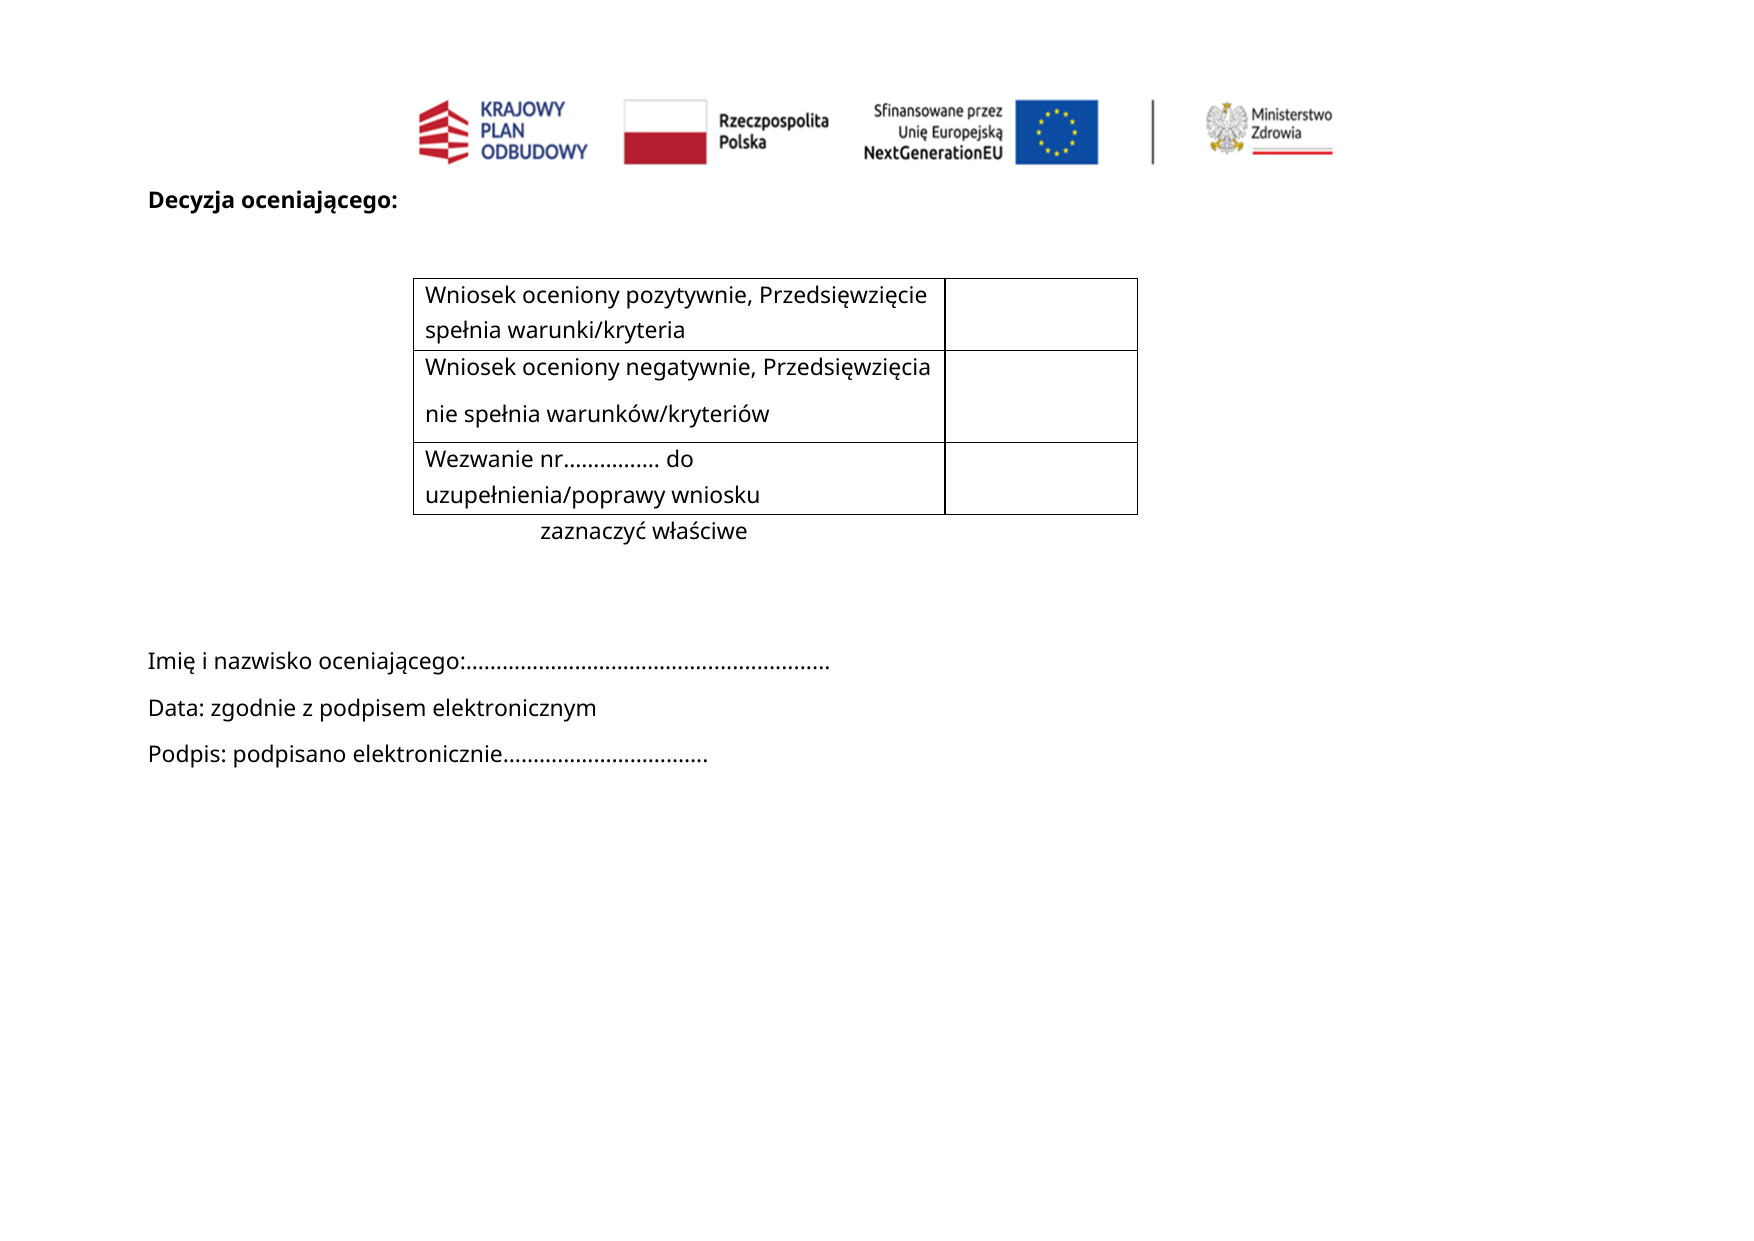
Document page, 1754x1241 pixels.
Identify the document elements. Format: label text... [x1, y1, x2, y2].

text Data: zgodnie z podpisem elektronicznym [148, 692, 1606, 723]
table_cell [946, 351, 1137, 442]
table_header Wniosek oceniony pozytywnie, Przedsięwzięcie spełnia warunki/kryteria [414, 279, 944, 349]
table_cell Wezwanie nr……………. do uzupełnienia/poprawy wniosku [414, 443, 944, 514]
picture [402, 73, 1352, 184]
table_header [946, 279, 1137, 349]
text Imię i nazwisko oceniającego:…………………………………..................... [148, 645, 1606, 676]
table_cell [946, 443, 1137, 514]
text Podpis: podpisano elektronicznie……………………………. [148, 738, 1606, 770]
table_cell Wniosek oceniony negatywnie, Przedsięwzięcia nie spełnia warunków/kryteriów [414, 351, 944, 442]
text zaznaczyć właściwe [148, 515, 1606, 546]
text Decyzja oceniającego: [148, 184, 1606, 215]
